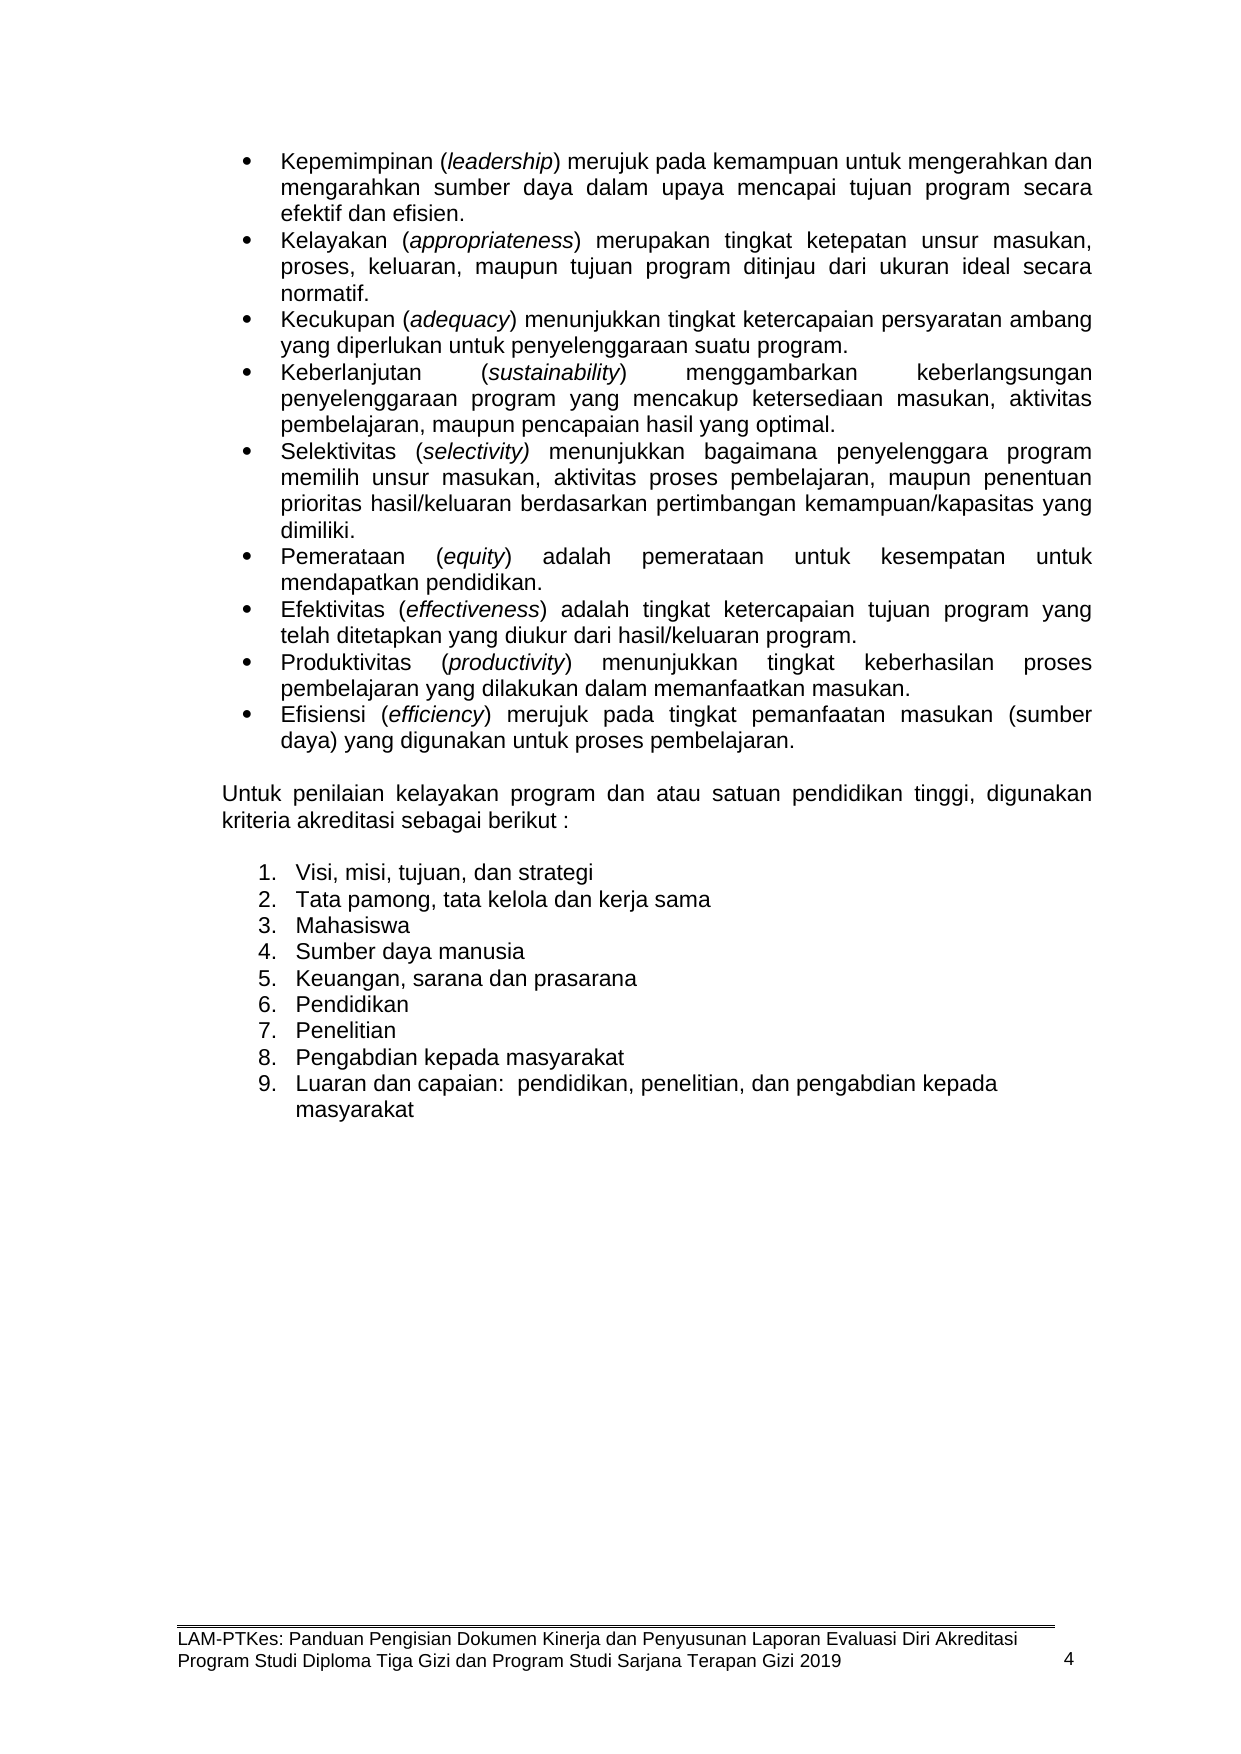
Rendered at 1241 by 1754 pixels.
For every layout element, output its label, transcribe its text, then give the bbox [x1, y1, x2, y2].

list Kecukupan (adequacy) menunjukkan tingkat ketercapaian persyaratan ambang yang diperlukan untuk penyelenggaraan suatu program. [243, 306, 1092, 358]
list Pendidikan [258, 991, 1092, 1017]
list Keberlanjutan (sustainability) menggambarkan keberlangsungan penyelenggaraan program yang mencakup ketersediaan masukan, aktivitas pembelajaran, maupun pencapaian hasil yang optimal. [243, 358, 1092, 438]
list Mahasiswa [258, 912, 1092, 938]
list Pengabdian kepada masyarakat [258, 1044, 1092, 1070]
list Selektivitas (selectivity) menunjukkan bagaimana penyelenggara program memilih unsur masukan, aktivitas proses pembelajaran, maupun penentuan prioritas hasil/keluaran berdasarkan pertimbangan kemampuan/kapasitas yang dimiliki. [243, 438, 1092, 543]
list Produktivitas (productivity) menunjukkan tingkat keberhasilan proses pembelajaran yang dilakukan dalam memanfaatkan masukan. [243, 648, 1092, 701]
list Efisiensi (efficiency) merujuk pada tingkat pemanfaatan masukan (sumber daya) yang digunakan untuk proses pembelajaran. [243, 701, 1092, 754]
list Penelitian [258, 1017, 1092, 1044]
list Sumber daya manusia [258, 938, 1092, 965]
list Tata pamong, tata kelola dan kerja sama [258, 886, 1092, 912]
list Visi, misi, tujuan, dan strategi [258, 859, 1092, 886]
list Kepemimpinan (leadership) merujuk pada kemampuan untuk mengerahkan dan mengarahkan sumber daya dalam upaya mencapai tujuan program secara efektif dan efisien. [243, 148, 1092, 227]
list Luaran dan capaian: pendidikan, penelitian, dan pengabdian kepada masyarakat [258, 1070, 1092, 1123]
list Keuangan, sarana dan prasarana [258, 965, 1092, 991]
list Efektivitas (effectiveness) adalah tingkat ketercapaian tujuan program yang telah ditetapkan yang diukur dari hasil/keluaran program. [243, 596, 1092, 648]
list Pemerataan (equity) adalah pemerataan untuk kesempatan untuk mendapatkan pendidikan. [243, 543, 1092, 596]
list Kelayakan (appropriateness) merupakan tingkat ketepatan unsur masukan, proses, keluaran, maupun tujuan program ditinjau dari ukuran ideal secara normatif. [243, 227, 1092, 306]
text Untuk penilaian kelayakan program dan atau satuan pendidikan tinggi, digunakan kriteria akreditasi sebagai berikut : [222, 780, 1092, 833]
